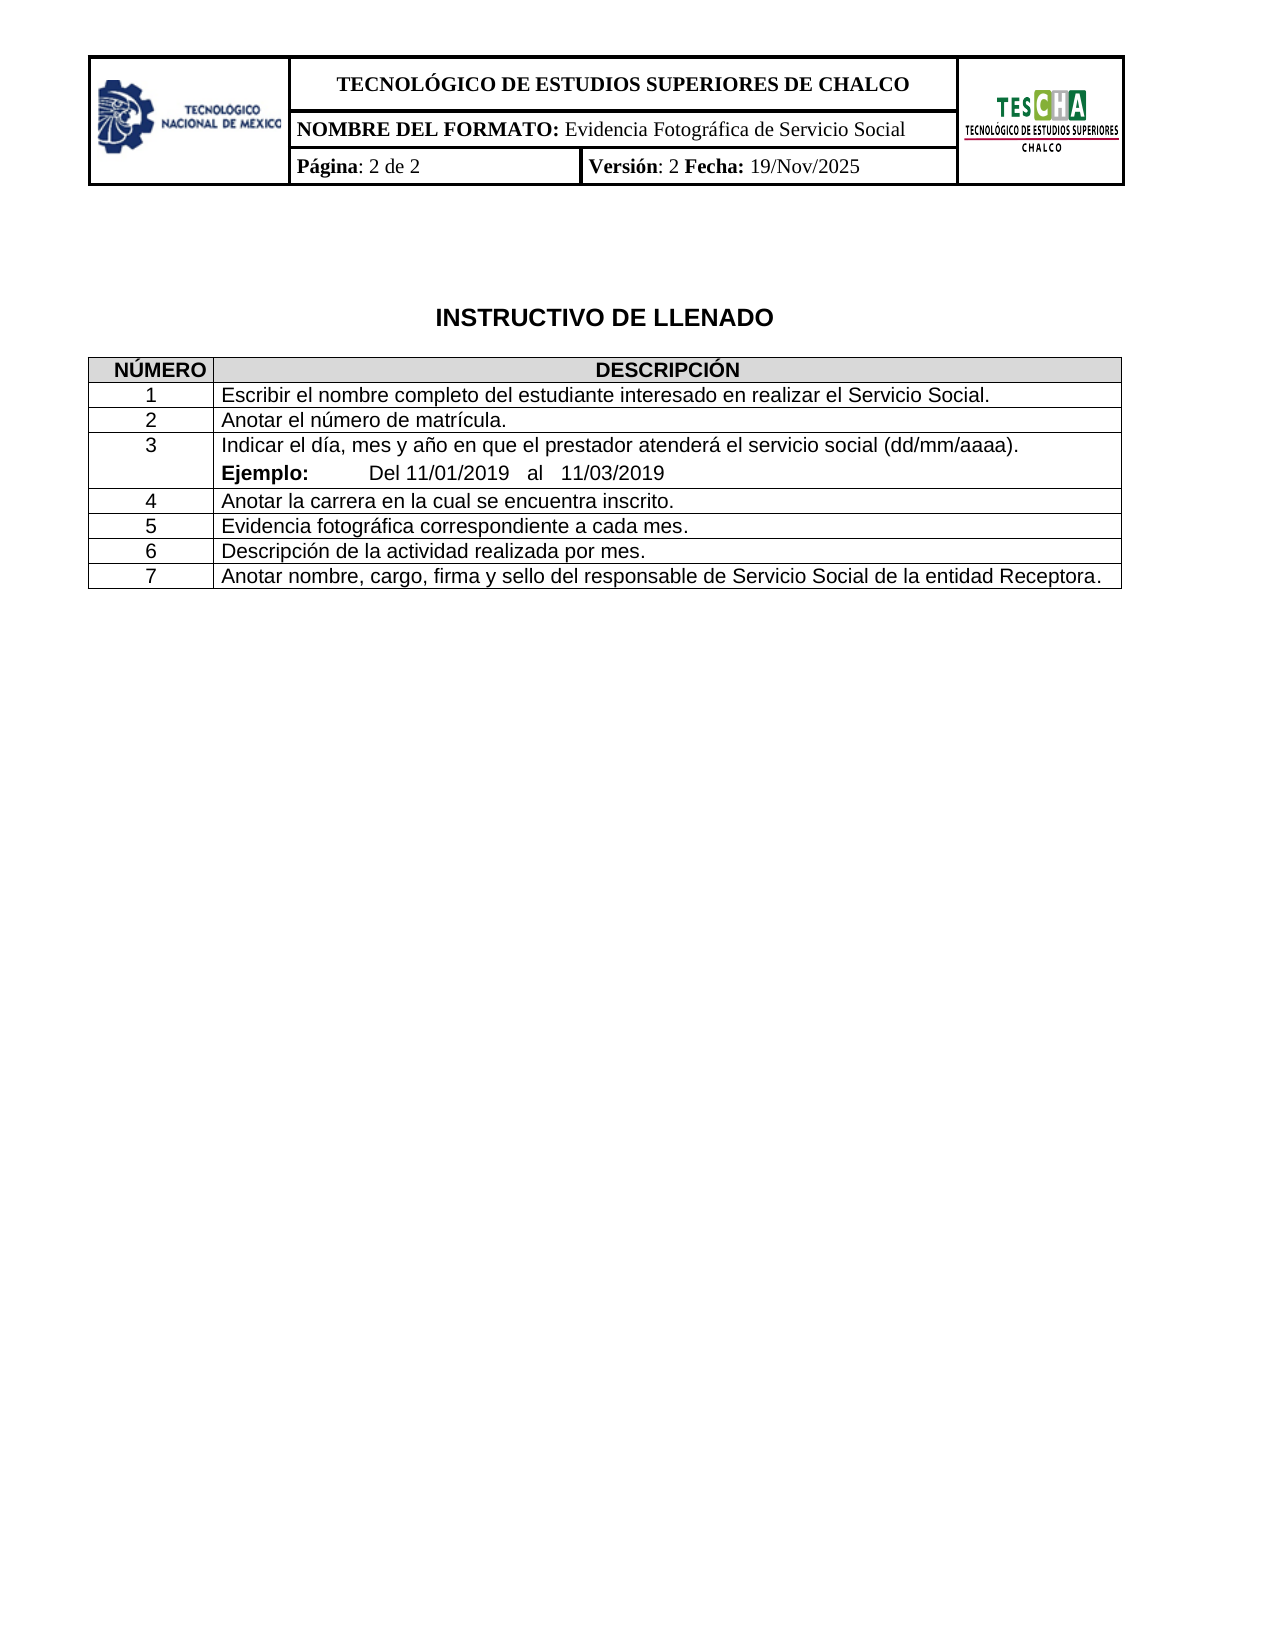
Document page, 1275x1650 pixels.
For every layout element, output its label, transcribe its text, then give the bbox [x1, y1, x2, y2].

table_header NÚMERO [89, 358, 213, 382]
table_cell Descripción de la actividad realizada por mes. [214, 539, 1121, 563]
text INSTRUCTIVO DE LLENADO [87, 303, 1122, 332]
table_cell Indicar el día, mes y año en que el prestador atenderá el servicio social (dd/mm/aaaa). Ejemplo: Del 11/01/2019 al 11/03/2019 [214, 433, 1121, 488]
table_cell Anotar la carrera en la cual se encuentra inscrito. [214, 489, 1121, 513]
table_cell 6 [89, 539, 213, 563]
table_cell 5 [89, 514, 213, 538]
table_cell 2 [89, 408, 213, 432]
table_cell Anotar nombre, cargo, firma y sello del responsable de Servicio Social de la entidad Receptora. [214, 564, 1121, 588]
picture [964, 90, 1119, 152]
table_cell Anotar el número de matrícula. [214, 408, 1121, 432]
table_cell Escribir el nombre completo del estudiante interesado en realizar el Servicio Social. [214, 383, 1121, 407]
table_cell 1 [89, 383, 213, 407]
table_cell 4 [89, 489, 213, 513]
table_cell 3 [89, 433, 213, 488]
table_cell 7 [89, 564, 213, 588]
table_header DESCRIPCIÓN [214, 358, 1121, 382]
table_cell Evidencia fotográfica correspondiente a cada mes. [214, 514, 1121, 538]
